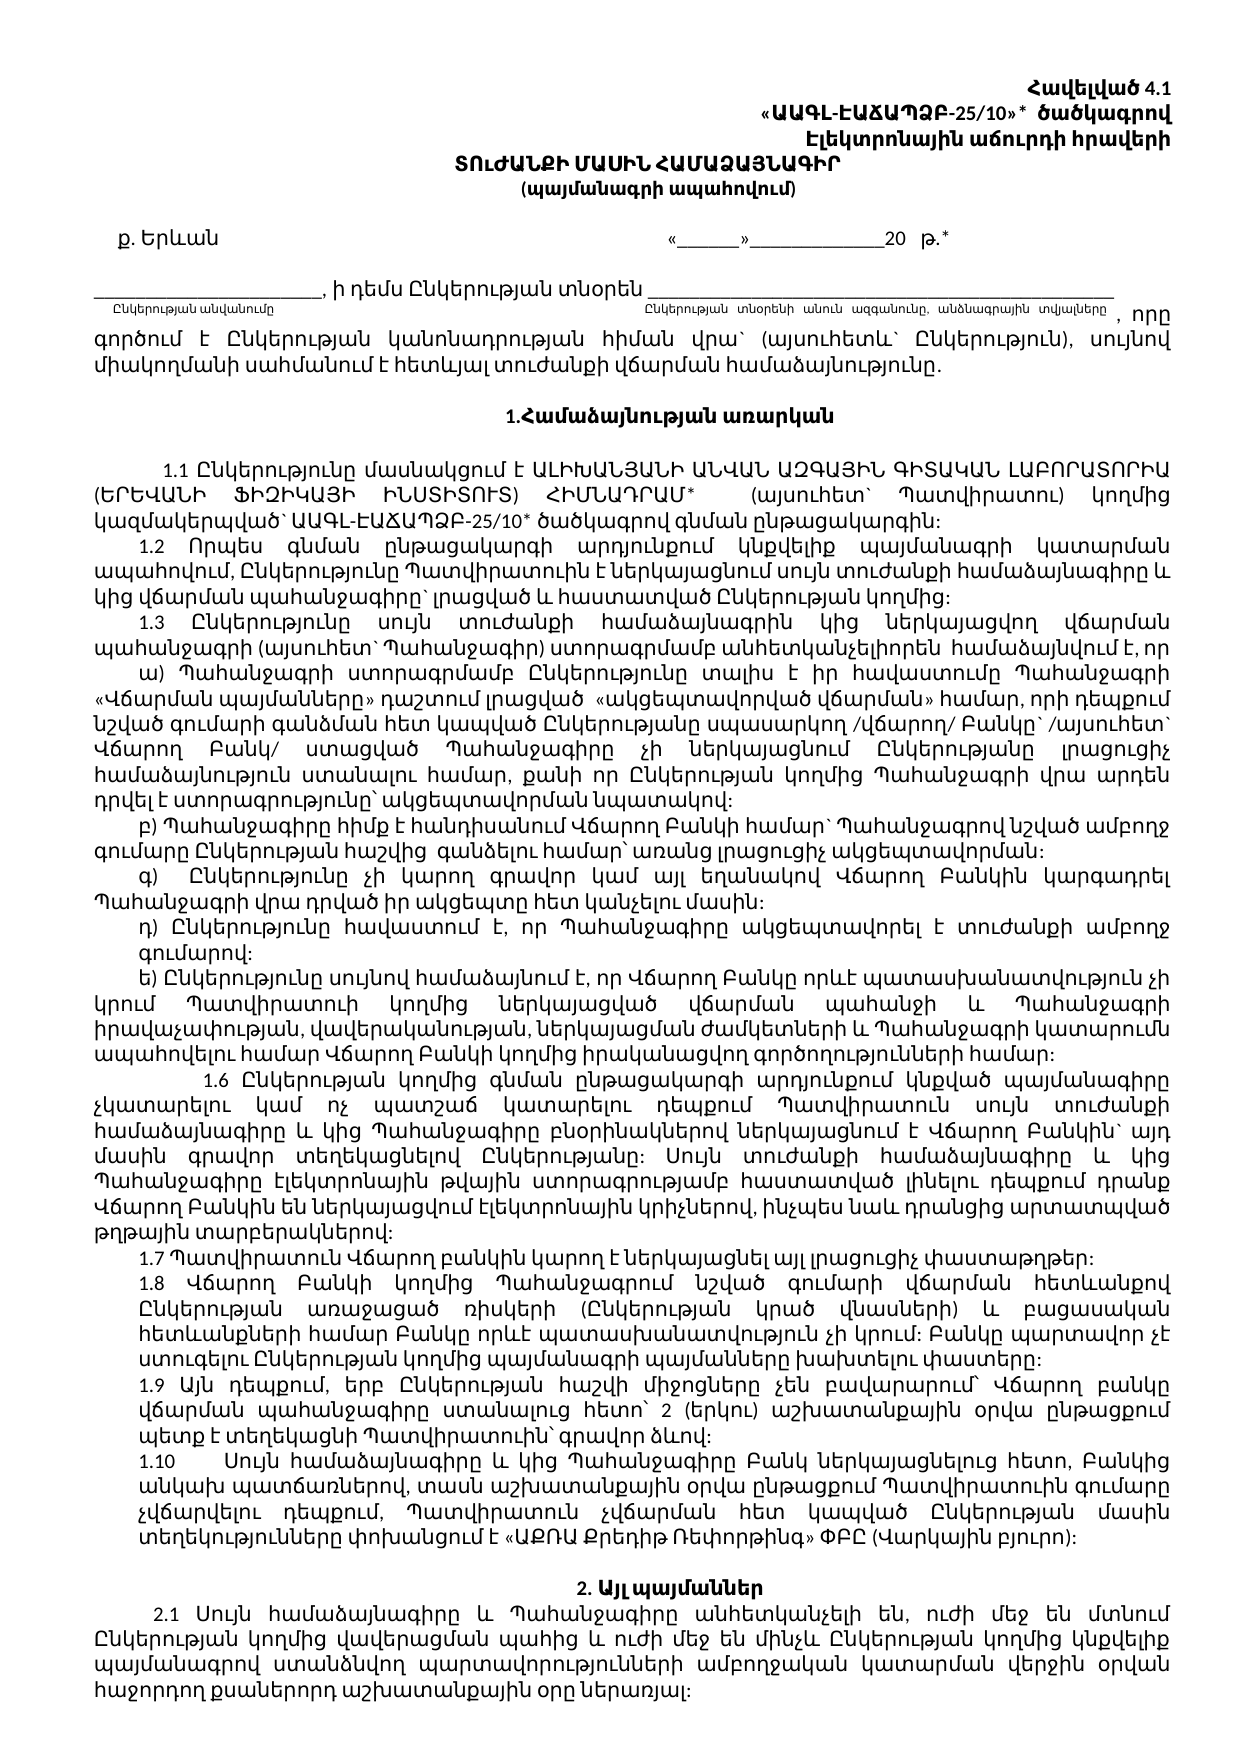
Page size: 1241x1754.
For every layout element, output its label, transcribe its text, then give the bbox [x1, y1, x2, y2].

text ե) Ընկերությունը սույնով համաձայնում է, որ Վճարող Բանկը որևէ պատասխանատվություն չի կրում Պատվիրատուի կողմից ներկայացված վճարման պահանջի և Պահանջագրի իրավաչափության, վավերականության, ներկայացման ժամկետների և Պահանջագրի կատարումն ապահովելու համար Վճարող Բանկի կողմից իրականացվող գործողությունների համար: [94, 965, 1171, 1067]
text Ընկերության անվանումը Ընկերության տնօրենի անուն ազգանունը, անձնագրային տվյալները , որը գործում է Ընկերության կանոնադրության հիման վրա` (այսուհետև` Ընկերություն), սույնով միակողմանի սահմանում է հետևյալ տուժանքի վճարման համաձայնությունը. [94, 301, 1171, 377]
text 1.1 Ընկերությունը մասնակցում է ԱԼԻԽԱՆՅԱՆԻ ԱՆՎԱՆ ԱԶԳԱՅԻՆ ԳԻՏԱԿԱՆ ԼԱԲՈՐԱՏՈՐԻԱ (ԵՐԵՎԱՆԻ ՖԻԶԻԿԱՅԻ ԻՆՍՏԻՏՈՒՏ) ՀԻՄՆԱԴՐԱՄ* (այսուհետ` Պատվիրատու) կողմից կազմակերպված` ԱԱԳԼ-ԷԱՃԱՊՁԲ-25/10* ծածկագրով գնման ընթացակարգին: [94, 457, 1171, 533]
text 2.1 Սույն համաձայնագիրը և Պահանջագիրը անհետկանչելի են, ուժի մեջ են մտնում Ընկերության կողմից վավերացման պահից և ուժի մեջ են մինչև Ընկերության կողմից կնքվելիք պայմանագրով ստանձնվող պարտավորությունների ամբողջական կատարման վերջին օրվան հաջորդող քսաներորդ աշխատանքային օրը ներառյալ: [94, 1601, 1171, 1702]
text բ) Պահանջագիրը հիմք է հանդիսանում Վճարող Բանկի համար` Պահանջագրով նշված ամբողջ գումարը Ընկերության հաշվից գանձելու համար՝ առանց լրացուցիչ ակցեպտավորման: [94, 813, 1171, 864]
text 1.10 Սույն համաձայնագիրը և կից Պահանջագիրը Բանկ ներկայացնելուց հետո, Բանկից անկախ պատճառներով, տասն աշխատանքային օրվա ընթացքում Պատվիրատուին գումարը չվճարվելու դեպքում, Պատվիրատուն չվճարման հետ կապված Ընկերության մասին տեղեկությունները փոխանցում է «ԱՔՌԱ Քրեդիթ Ռեփորթինգ» ՓԲԸ (Վարկային բյուրո): [138, 1448, 1171, 1550]
text «ԱԱԳԼ-ԷԱՃԱՊՁԲ-25/10»* ծածկագրով [94, 100, 1171, 126]
text 2. Այլ պայմաններ [169, 1575, 1171, 1601]
text ք. Երևան «______»_____________20 թ.* [94, 225, 1171, 250]
text ՏՈւԺԱՆՔԻ ՄԱՍԻՆ ՀԱՄԱՁԱՅՆԱԳԻՐ [94, 151, 1171, 177]
text դ) Ընկերությունը հավաստում է, որ Պահանջագիրը ակցեպտավորել է տուժանքի ամբողջ գումարով: [138, 914, 1171, 965]
text Հավելված 4.1 [94, 75, 1171, 100]
text 1.8 Վճարող Բանկի կողմից Պահանջագրում նշված գումարի վճարման հետևանքով Ընկերության առաջացած ռիսկերի (Ընկերության կրած վնասների) և բացասական հետևանքների համար Բանկը որևէ պատասխանատվություն չի կրում: Բանկը պարտավոր չէ ստուգելու Ընկերության կողմից պայմանագրի պայմանները խախտելու փաստերը: [138, 1270, 1171, 1372]
text 1.6 Ընկերության կողմից գնման ընթացակարգի արդյունքում կնքված պայմանագիրը չկատարելու կամ ոչ պատշաճ կատարելու դեպքում Պատվիրատուն սույն տուժանքի համաձայնագիրը և կից Պահանջագիրը բնօրինակներով ներկայացնում է Վճարող Բանկին` այդ մասին գրավոր տեղեկացնելով Ընկերությանը: Սույն տուժանքի համաձայնագիրը և կից Պահանջագիրը էլեկտրոնային թվային ստորագրությամբ հաստատված լինելու դեպքում դրանք Վճարող Բանկին են ներկայացվում էլեկտրոնային կրիչներով, ինչպես նաև դրանցից արտատպված թղթային տարբերակներով: [94, 1067, 1171, 1245]
text 1.9 Այն դեպքում, երբ Ընկերության հաշվի միջոցները չեն բավարարում՝ Վճարող բանկը վճարման պահանջագիրը ստանալուց հետո՝ 2 (երկու) աշխատանքային օրվա ընթացքում պետք է տեղեկացնի Պատվիրատուին՝ գրավոր ձևով: [138, 1372, 1171, 1448]
text գ) Ընկերությունը չի կարող գրավոր կամ այլ եղանակով Վճարող Բանկին կարգադրել Պահանջագրի վրա դրված իր ակցեպտը հետ կանչելու մասին: [94, 864, 1171, 914]
text (պայմանագրի ապահովում) [94, 177, 1171, 199]
text 1.Համաձայնության առարկան [169, 403, 1171, 428]
text 1.3 Ընկերությունը սույն տուժանքի համաձայնագրին կից ներկայացվող վճարման պահանջագրի (այսուհետ` Պահանջագիր) ստորագրմամբ անհետկանչելիորեն համաձայնվում է, որ [94, 609, 1171, 660]
text 1.2 Որպես գնման ընթացակարգի արդյունքում կնքվելիք պայմանագրի կատարման ապահովում, Ընկերությունը Պատվիրատուին է ներկայացնում սույն տուժանքի համաձայնագիրը և կից վճարման պահանջագիրը` լրացված և հաստատված Ընկերության կողմից: [94, 533, 1171, 609]
text Էլեկտրոնային աճուրդի հրավերի [94, 126, 1171, 151]
text 1.7 Պատվիրատուն Վճարող բանկին կարող է ներկայացնել այլ լրացուցիչ փաստաթղթեր: [138, 1245, 1171, 1270]
text ______________________, ի դեմս Ընկերության տնօրեն _____________________________________________ [94, 276, 1171, 301]
text ա) Պահանջագրի ստորագրմամբ Ընկերությունը տալիս է իր հավաստումը Պահանջագրի «Վճարման պայմանները» դաշտում լրացված «ակցեպտավորված վճարման» համար, որի դեպքում նշված գումարի գանձման հետ կապված Ընկերությանը սպասարկող /վճարող/ Բանկը` /այսուհետ` Վճարող Բանկ/ ստացված Պահանջագիրը չի ներկայացնում Ընկերությանը լրացուցիչ համաձայնություն ստանալու համար, քանի որ Ընկերության կողմից Պահանջագրի վրա արդեն դրվել է ստորագրությունը՝ ակցեպտավորման նպատակով: [94, 660, 1171, 813]
